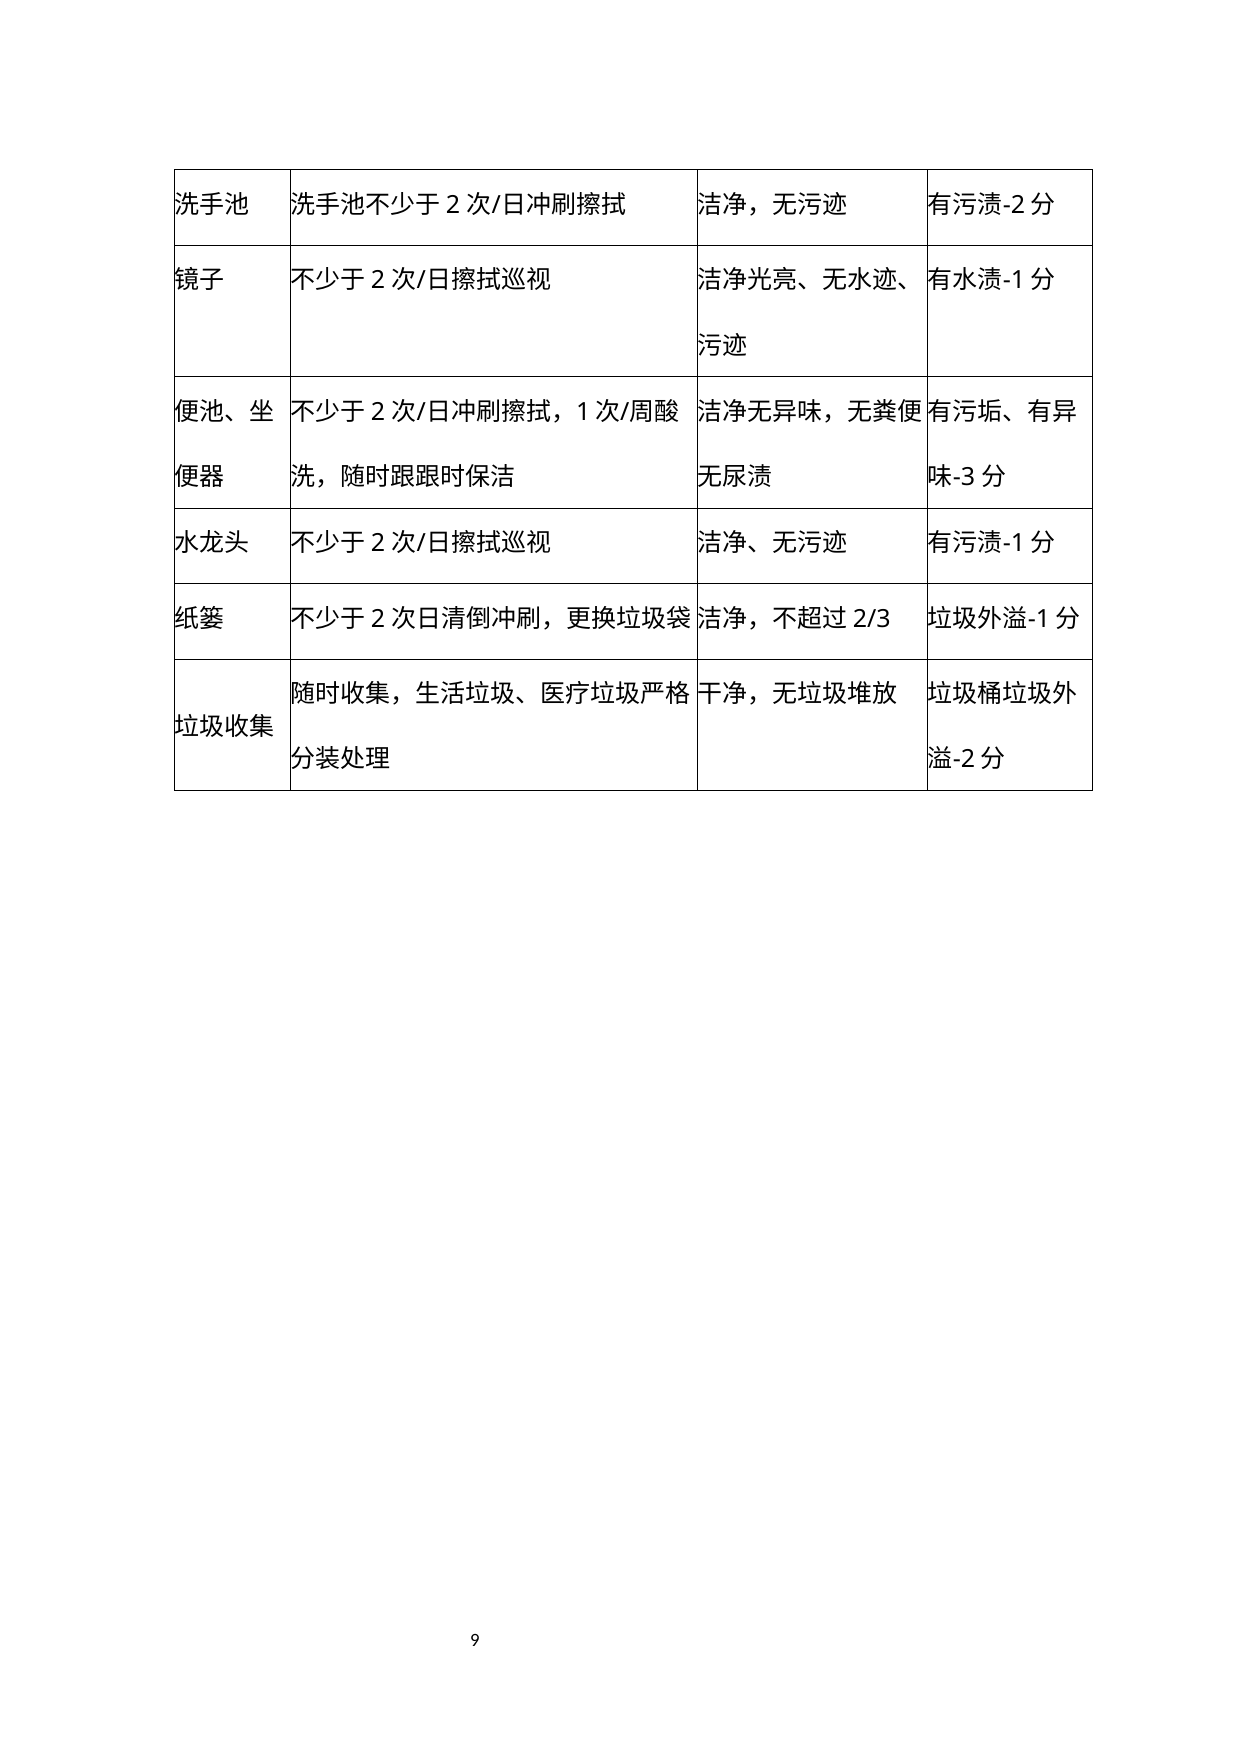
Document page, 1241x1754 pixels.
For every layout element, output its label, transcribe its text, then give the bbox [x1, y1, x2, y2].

table_cell 垃圾外溢-1分 [928, 584, 1092, 658]
table_cell 随时收集，生活垃圾、医疗垃圾严格分装处理 [291, 660, 697, 790]
table_cell 洁净、无污迹 [698, 509, 927, 583]
table_cell 垃圾桶垃圾外溢-2分 [928, 660, 1092, 790]
table_cell 有水渍-1分 [928, 246, 1092, 376]
table_cell 洁净，无污迹 [698, 170, 927, 245]
table_cell 纸篓 [175, 584, 290, 658]
table_cell 有污渍-2分 [928, 170, 1092, 245]
table_cell 洁净无异味，无粪便无尿渍 [698, 377, 927, 507]
table_cell 洗手池不少于 2 次/日冲刷擦拭 [291, 170, 697, 245]
table_cell 干净，无垃圾堆放 [698, 660, 927, 790]
table_cell 垃圾收集 [175, 660, 290, 790]
table_cell 不少于 2 次/日擦拭巡视 [291, 246, 697, 376]
table_cell 有污垢、有异味-3 分 [928, 377, 1092, 507]
table_cell 洁净光亮、无水迹、污迹 [698, 246, 927, 376]
table_cell 有污渍-1分 [928, 509, 1092, 583]
table_cell 洗手池 [175, 170, 290, 245]
table_cell 不少于 2 次/日擦拭巡视 [291, 509, 697, 583]
table_cell 不少于 2 次日清倒冲刷，更换垃圾袋 [291, 584, 697, 658]
table_cell 镜子 [175, 246, 290, 376]
table_cell 洁净，不超过 2/3 [698, 584, 927, 658]
table_cell 便池、坐 便器 [175, 377, 290, 507]
table_cell 不少于 2 次/日冲刷擦拭，1次/周酸洗，随时跟跟时保洁 [291, 377, 697, 507]
table_cell 水龙头 [175, 509, 290, 583]
